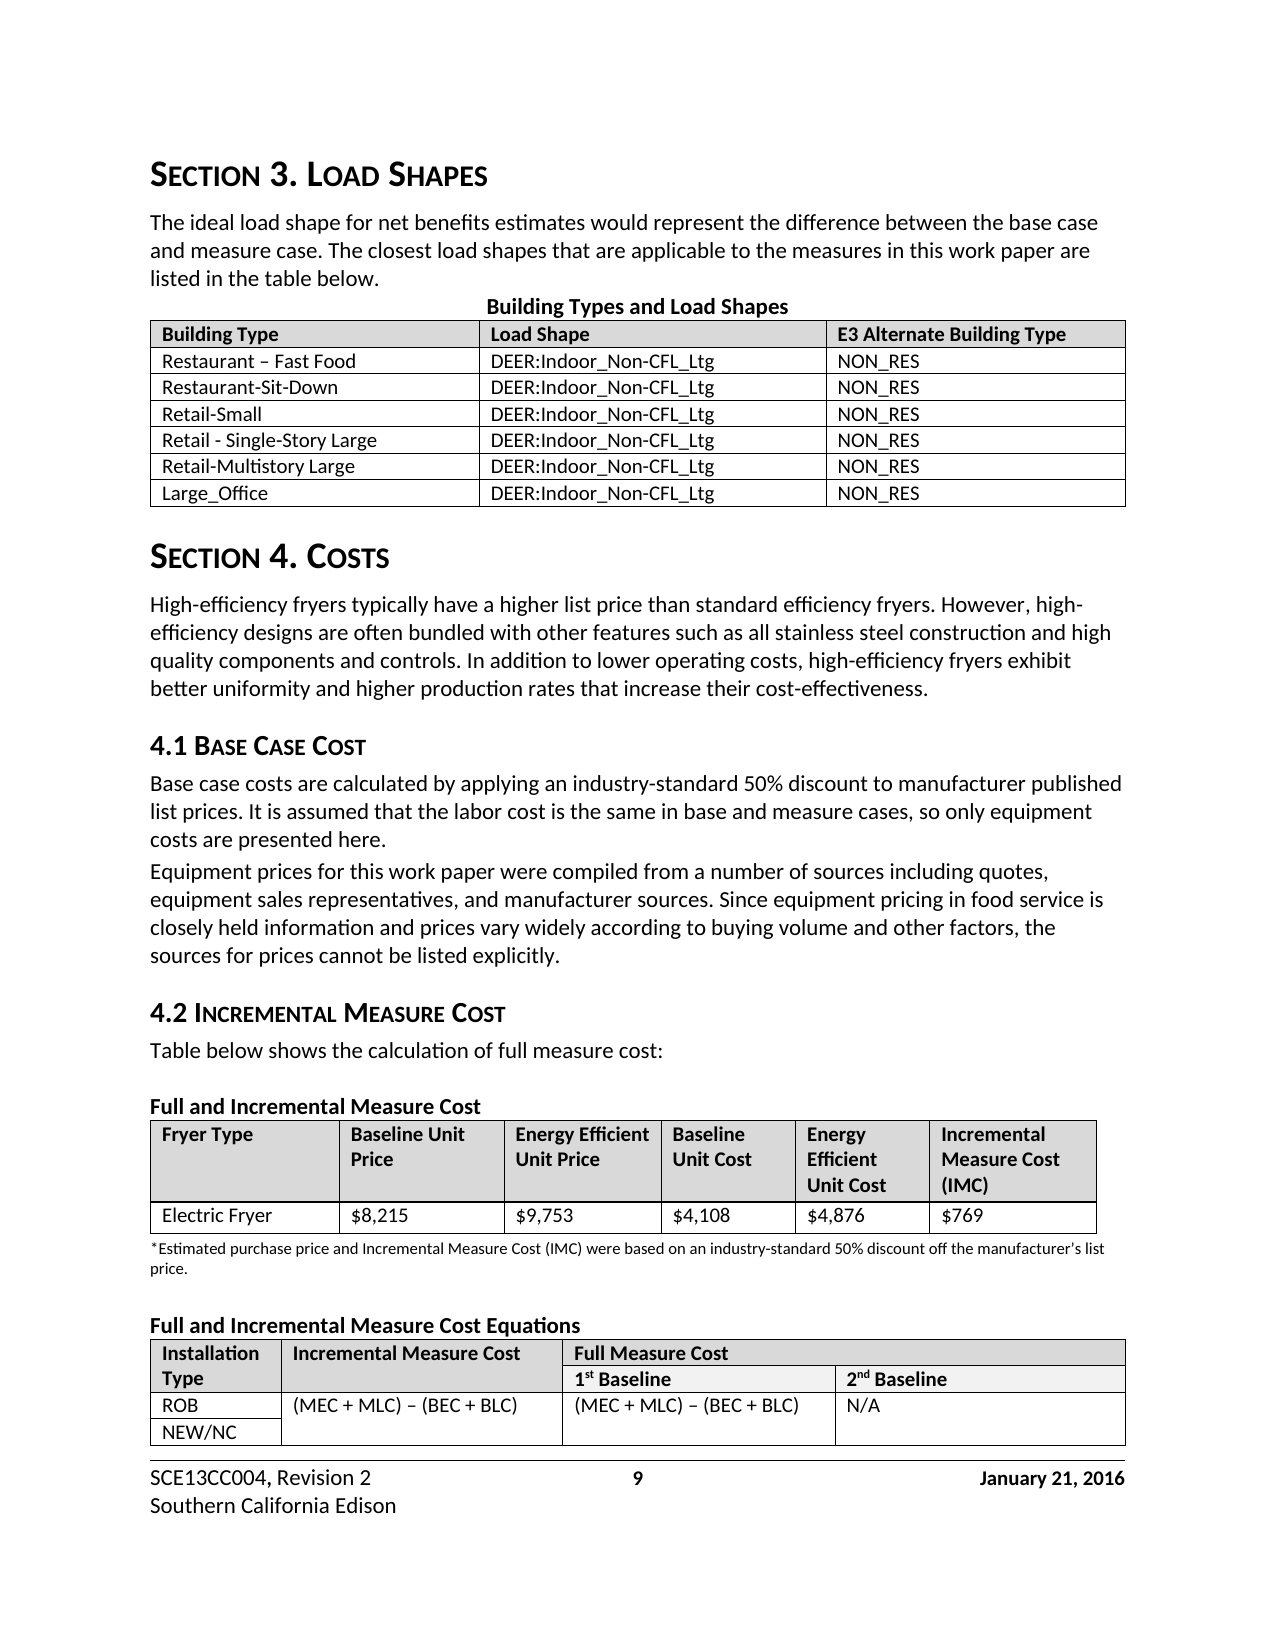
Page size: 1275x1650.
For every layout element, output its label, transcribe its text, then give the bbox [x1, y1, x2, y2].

table_cell NON_RES [827, 480, 1125, 506]
table_cell DEER:Indoor_Non-CFL_Ltg [480, 480, 826, 506]
table_cell NON_RES [827, 348, 1125, 373]
text *Estimated purchase price and Incremental Measure Cost (IMC) were based on an industry-standard 50% discount off the manufacturer’s list price. [150, 1238, 1125, 1278]
subtitle Section 3. Load Shapes [150, 150, 1125, 196]
text High-efficiency fryers typically have a higher list price than standard efficiency fryers. However, high-efficiency designs are often bundled with other features such as all stainless steel construction and high quality components and controls. In addition to lower operating costs, high-efficiency fryers exhibit better uniformity and higher production rates that increase their cost-effectiveness. [150, 590, 1125, 702]
table_header Energy Efficient Unit Price [505, 1121, 661, 1201]
text Full and Incremental Measure Cost Equations [150, 1311, 1125, 1339]
text Base case costs are calculated by applying an industry-standard 50% discount to manufacturer published list prices. It is assumed that the labor cost is the same in base and measure cases, so only equipment costs are presented here. [150, 769, 1125, 853]
text Full and Incremental Measure Cost [150, 1092, 1125, 1120]
table_header Baseline Unit Price [340, 1121, 504, 1201]
subtitle 4.2 Incremental Measure Cost [150, 994, 1125, 1030]
subtitle 4.1 Base Case Cost [150, 727, 1125, 763]
table_header Building Type [151, 321, 479, 347]
table_header Full Measure Cost [563, 1340, 1125, 1365]
table_cell Retail-Multistory Large [151, 454, 479, 479]
subtitle Section 4. Costs [150, 532, 1125, 577]
table_cell $4,876 [796, 1203, 929, 1233]
table_cell ROB [151, 1393, 281, 1418]
table_cell NON_RES [827, 401, 1125, 426]
table_header Baseline Unit Cost [662, 1121, 795, 1201]
table_cell DEER:Indoor_Non-CFL_Ltg [480, 374, 826, 400]
table_cell $769 [930, 1203, 1096, 1233]
text The ideal load shape for net benefits estimates would represent the difference between the base case and measure case. The closest load shapes that are applicable to the measures in this work paper are listed in the table below. [150, 208, 1125, 292]
table_cell 2nd Baseline [836, 1366, 1125, 1392]
table_cell NON_RES [827, 454, 1125, 479]
table_header Load Shape [480, 321, 826, 347]
table_cell N/A [836, 1393, 1125, 1444]
table_header Incremental Measure Cost [282, 1340, 562, 1392]
table_cell (MEC + MLC) – (BEC + BLC) [282, 1393, 562, 1444]
table_cell $8,215 [340, 1203, 504, 1233]
text Building Types and Load Shapes [150, 292, 1125, 320]
table_cell Large_Office [151, 480, 479, 506]
table_header Installation Type [151, 1340, 281, 1392]
table_cell 1st Baseline [563, 1366, 835, 1392]
text Table below shows the calculation of full measure cost: [150, 1036, 1125, 1064]
table_cell DEER:Indoor_Non-CFL_Ltg [480, 427, 826, 453]
table_cell Restaurant – Fast Food [151, 348, 479, 373]
table_header Energy Efficient Unit Cost [796, 1121, 929, 1201]
table_cell $9,753 [505, 1203, 661, 1233]
table_cell Retail-Small [151, 401, 479, 426]
table_cell DEER:Indoor_Non-CFL_Ltg [480, 454, 826, 479]
table_cell Retail - Single-Story Large [151, 427, 479, 453]
table_cell DEER:Indoor_Non-CFL_Ltg [480, 348, 826, 373]
table_cell Electric Fryer [151, 1203, 339, 1233]
table_cell NON_RES [827, 427, 1125, 453]
table_cell NON_RES [827, 374, 1125, 400]
table_cell $4,108 [662, 1203, 795, 1233]
table_header Incremental Measure Cost (IMC) [930, 1121, 1096, 1201]
table_cell DEER:Indoor_Non-CFL_Ltg [480, 401, 826, 426]
text Equipment prices for this work paper were compiled from a number of sources including quotes, equipment sales representatives, and manufacturer sources. Since equipment pricing in food service is closely held information and prices vary widely according to buying volume and other factors, the sources for prices cannot be listed explicitly. [150, 857, 1125, 969]
table_header E3 Alternate Building Type [827, 321, 1125, 347]
table_cell Restaurant-Sit-Down [151, 374, 479, 400]
table_header Fryer Type [151, 1121, 339, 1201]
table_cell (MEC + MLC) – (BEC + BLC) [563, 1393, 835, 1444]
table_cell NEW/NC [151, 1419, 281, 1444]
